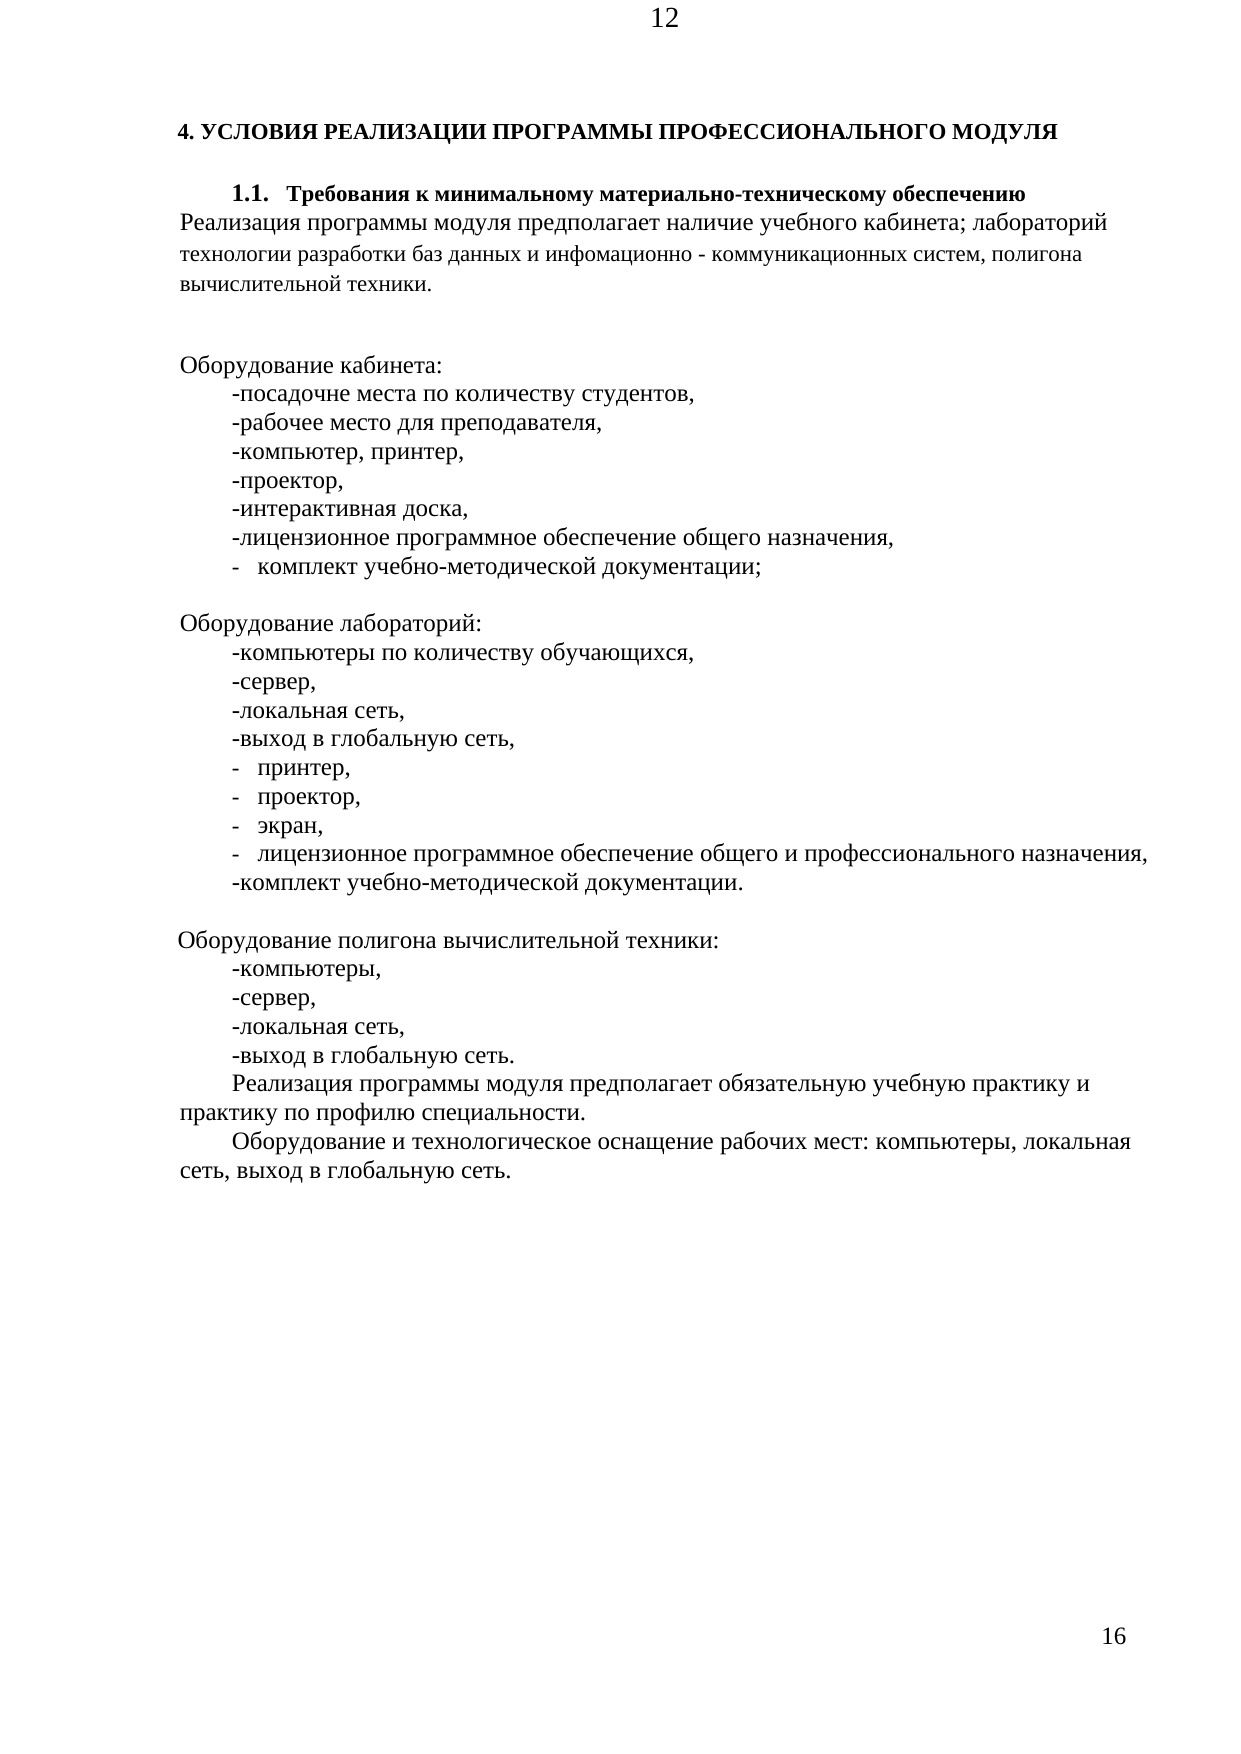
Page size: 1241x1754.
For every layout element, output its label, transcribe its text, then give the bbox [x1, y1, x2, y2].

text -сервер, [179, 982, 1152, 1011]
list комплект учебно-методической документации; [179, 551, 1152, 580]
text -локальная сеть, [179, 695, 1152, 723]
text -посадочне места по количеству студентов, [179, 378, 1152, 407]
list экран, [179, 810, 1152, 838]
text -рабочее место для преподавателя, [179, 407, 1152, 436]
text -сервер, [179, 666, 1152, 695]
text -комплект учебно-методической документации. [179, 867, 1152, 896]
text Оборудование лабораторий: [179, 608, 1152, 637]
list лицензионное программное обеспечение общего и профессионального назначения, [179, 838, 1149, 867]
text -компьютер, принтер, [179, 436, 1152, 465]
text -выход в глобальную сеть, [179, 723, 1152, 752]
text Реализация программы модуля предполагает наличие учебного кабинета; лабораторий технологии разработки баз данных и инфомационно - коммуникационных систем, полигона вычислительной техники. [179, 207, 1149, 296]
text -локальная сеть, [179, 1011, 1152, 1040]
text -выход в глобальную сеть. [179, 1040, 1152, 1068]
list проектор, [179, 781, 1152, 810]
text -компьютеры, [179, 953, 1152, 982]
text 16 [1101, 1621, 1126, 1650]
text Оборудование кабинета: [179, 350, 1152, 378]
text -проектор, [179, 465, 1152, 493]
text -лицензионное программное обеспечение общего назначения, [179, 522, 1152, 551]
text -компьютеры по количеству обучающихся, [179, 637, 1152, 666]
text Реализация программы модуля предполагает обязательную учебную практику и практику по профилю специальности. [179, 1068, 1149, 1126]
list принтер, [179, 752, 1152, 781]
list Требования к минимальному материально-техническому обеспечению [179, 178, 1151, 207]
text Оборудование и технологическое оснащение рабочих мест: компьютеры, локальная сеть, выход в глобальную сеть. [179, 1126, 1149, 1183]
text 4. УСЛОВИЯ РЕАЛИЗАЦИИ ПРОГРАММЫ ПРОФЕССИОНАЛЬНОГО МОДУЛЯ [177, 118, 1151, 144]
text -интерактивная доска, [179, 493, 1152, 522]
text Оборудование полигона вычислительной техники: [177, 925, 1152, 953]
